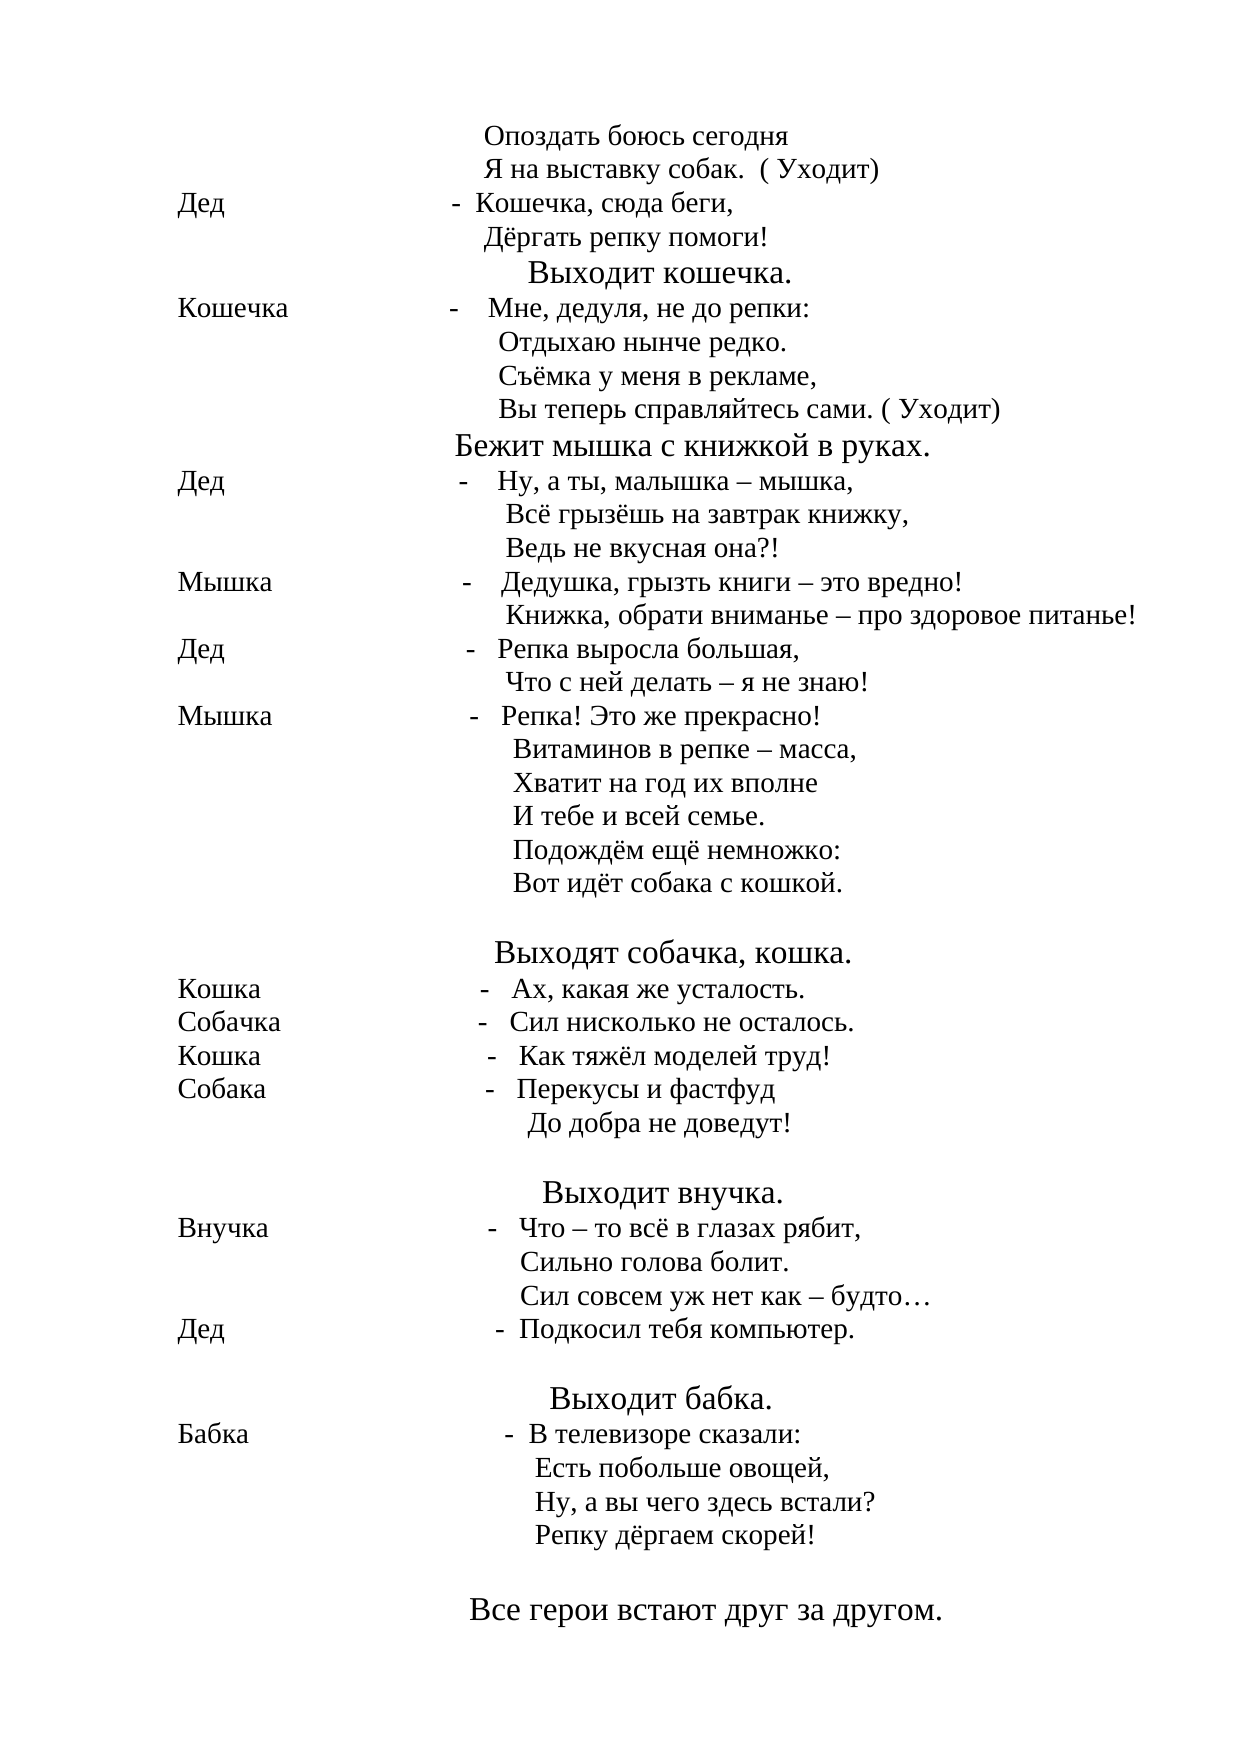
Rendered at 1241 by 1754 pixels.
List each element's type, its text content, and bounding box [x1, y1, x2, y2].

text Кошка - Как тяжёл моделей труд! [177, 1038, 1152, 1072]
text Все герои встают друг за другом. [177, 1589, 1152, 1627]
text Выходит бабка. [177, 1378, 1152, 1417]
text Съёмка у меня в рекламе, [177, 358, 1152, 391]
text Дед - Ну, а ты, малышка – мышка, [177, 463, 1152, 497]
text Отдыхаю нынче редко. [177, 324, 1152, 358]
text Что с ней делать – я не знаю! [177, 664, 1152, 698]
text Дёргать репку помоги! [177, 219, 1152, 252]
text Витаминов в репке – масса, [177, 731, 1152, 765]
text Подождём ещё немножко: [177, 832, 1152, 866]
text Бабка - В телевизоре сказали: [177, 1417, 1152, 1450]
text Кошечка - Мне, дедуля, не до репки: [177, 291, 1152, 324]
text Мышка - Дедушка, грызть книги – это вредно! [177, 564, 1152, 597]
text Дед - Репка выросла большая, [177, 631, 1152, 664]
text Собачка - Сил нисколько не осталось. [177, 1004, 1152, 1038]
text Собака - Перекусы и фастфуд [177, 1072, 1152, 1105]
text Мышка - Репка! Это же прекрасно! [177, 698, 1152, 731]
text Выходят собачка, кошка. [177, 933, 1152, 971]
text До добра не доведут! [177, 1105, 1152, 1139]
text Хватит на год их вполне [177, 765, 1152, 798]
text Ведь не вкусная она?! [177, 530, 1152, 564]
text Сил совсем уж нет как – будто… [177, 1278, 1152, 1311]
text Выходит кошечка. [177, 252, 1152, 291]
text Опоздать боюсь сегодня [177, 118, 1152, 152]
text Книжка, обрати вниманье – про здоровое питанье! [177, 597, 1152, 631]
text Бежит мышка с книжкой в руках. [177, 425, 1152, 463]
text Внучка - Что – то всё в глазах рябит, [177, 1211, 1152, 1244]
text Всё грызёшь на завтрак книжку, [177, 497, 1152, 530]
text Я на выставку собак. ( Уходит) [177, 152, 1152, 185]
text Кошка - Ах, какая же усталость. [177, 971, 1152, 1004]
text Дед - Кошечка, сюда беги, [177, 185, 1152, 219]
text Есть побольше овощей, [177, 1450, 1152, 1484]
text Вы теперь справляйтесь сами. ( Уходит) [177, 391, 1152, 425]
text Выходит внучка. [177, 1172, 1152, 1211]
text Репку дёргаем скорей! [177, 1517, 1152, 1551]
text И тебе и всей семье. [177, 798, 1152, 832]
text Дед - Подкосил тебя компьютер. [177, 1311, 1152, 1345]
text Сильно голова болит. [177, 1244, 1152, 1278]
text Ну, а вы чего здесь встали? [177, 1484, 1152, 1517]
text Вот идёт собака с кошкой. [177, 866, 1152, 899]
